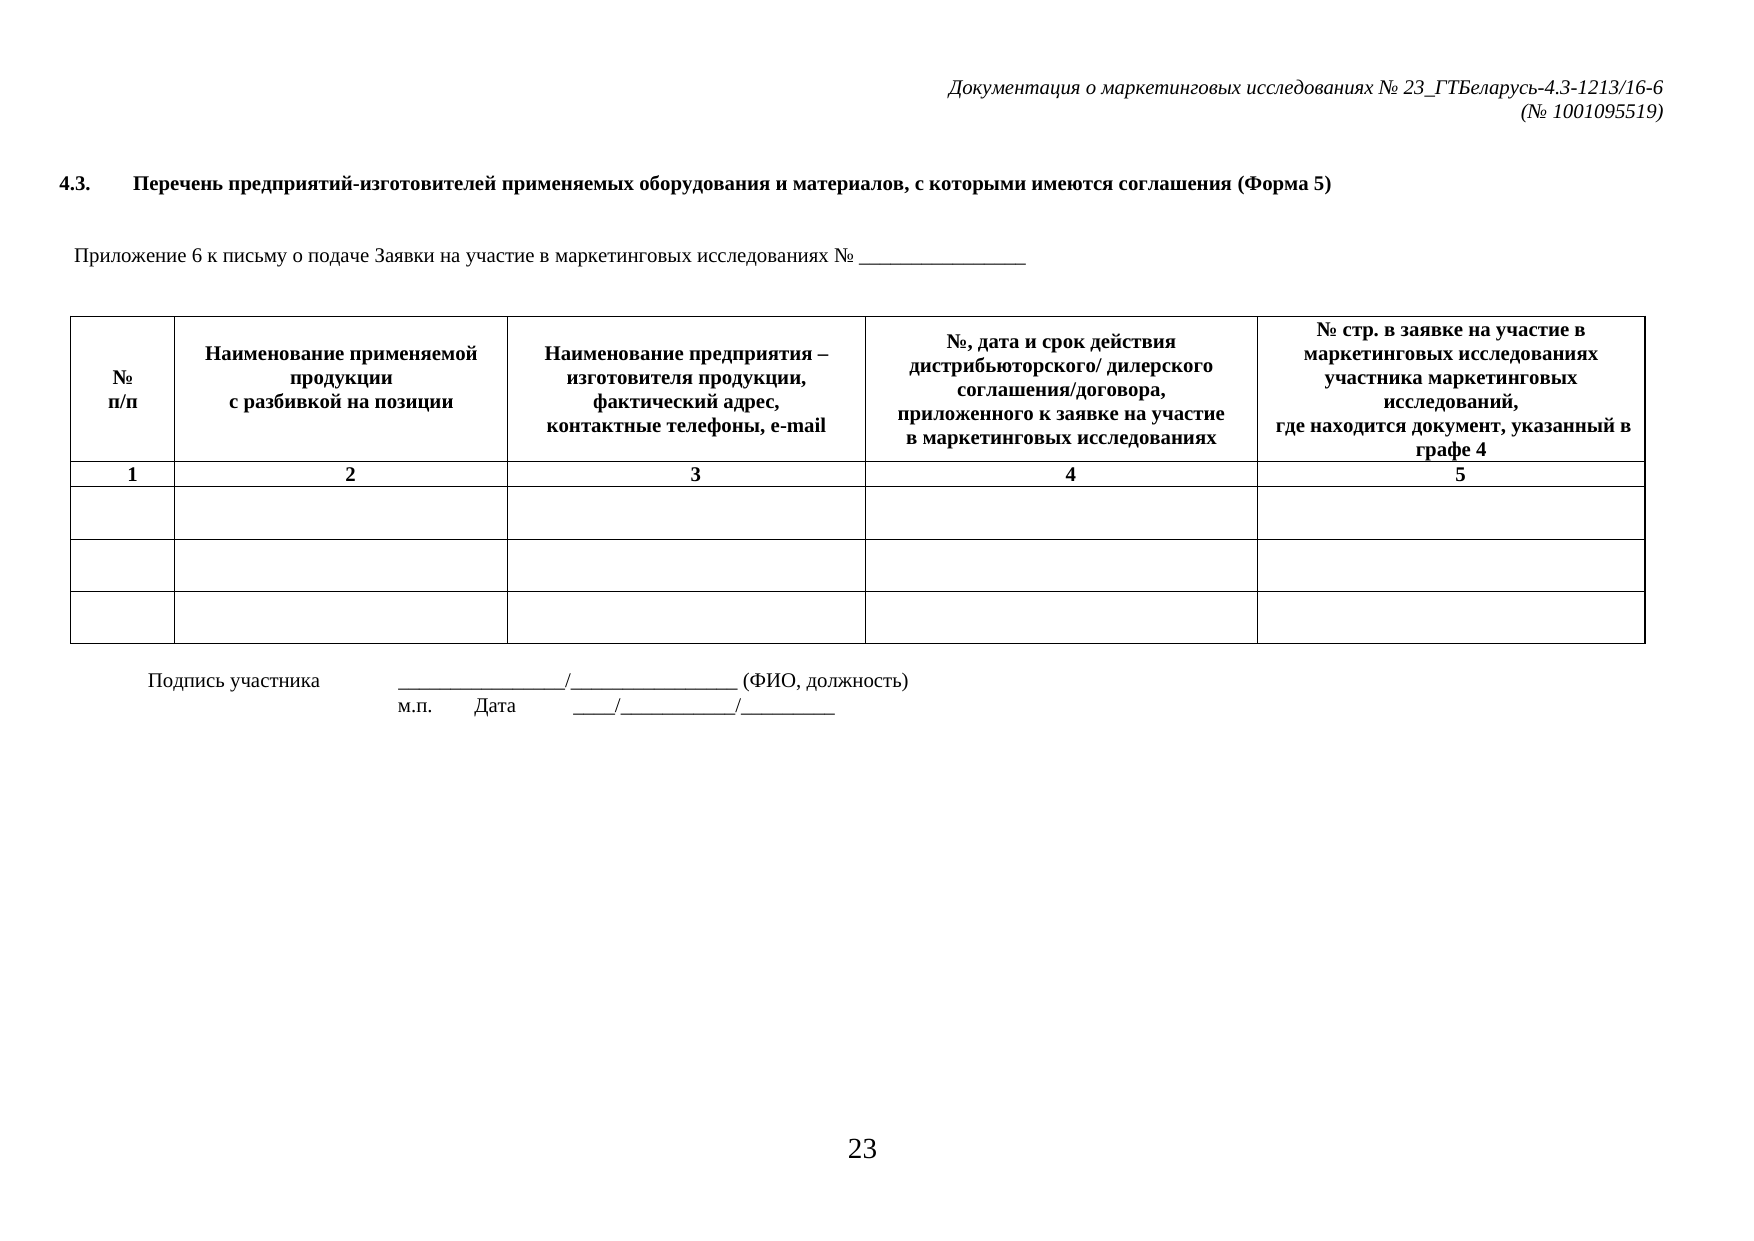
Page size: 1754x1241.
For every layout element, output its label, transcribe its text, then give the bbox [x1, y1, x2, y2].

table_cell [175, 487, 507, 538]
table_cell [175, 592, 507, 643]
table_cell 2 [175, 462, 507, 486]
text Приложение 6 к письму о подаче Заявки на участие в маркетинговых исследованиях № ________________ [59, 243, 1665, 267]
table_cell [1258, 540, 1644, 591]
table_header Наименование предприятия – изготовителя продукции, фактический адрес, контактные телефоны, e-mail [508, 317, 865, 461]
text м.п. Дата ____/___________/_________ [59, 692, 1665, 717]
table_cell [175, 540, 507, 591]
table_cell [508, 592, 865, 643]
table_cell [71, 592, 174, 643]
table_cell 3 [508, 462, 865, 486]
table_cell [508, 540, 865, 591]
list Перечень предприятий-изготовителей применяемых оборудования и материалов, с которыми имеются соглашения (Форма 5) [59, 171, 1665, 195]
table_cell [866, 592, 1257, 643]
table_cell 5 [1258, 462, 1644, 486]
table_cell [71, 540, 174, 591]
text Подпись участника ________________/________________ (ФИО, должность) [59, 668, 1665, 692]
table_cell 4 [866, 462, 1257, 486]
table_cell [1258, 487, 1644, 538]
table_header Наименование применяемой продукции с разбивкой на позиции [175, 317, 507, 461]
table_cell [508, 487, 865, 538]
table_header №, дата и срок действия дистрибьюторского/ дилерского соглашения/договора, приложенного к заявке на участие в маркетинговых исследованиях [866, 317, 1257, 461]
table_header № стр. в заявке на участие в маркетинговых исследованиях участника маркетинговых исследований, где находится документ, указанный в графе 4 [1258, 317, 1644, 461]
table_cell 1 [71, 462, 174, 486]
table_cell [1258, 592, 1644, 643]
table_cell [866, 487, 1257, 538]
table_cell [866, 540, 1257, 591]
table_header № п/п [71, 317, 174, 461]
table_cell [71, 487, 174, 538]
